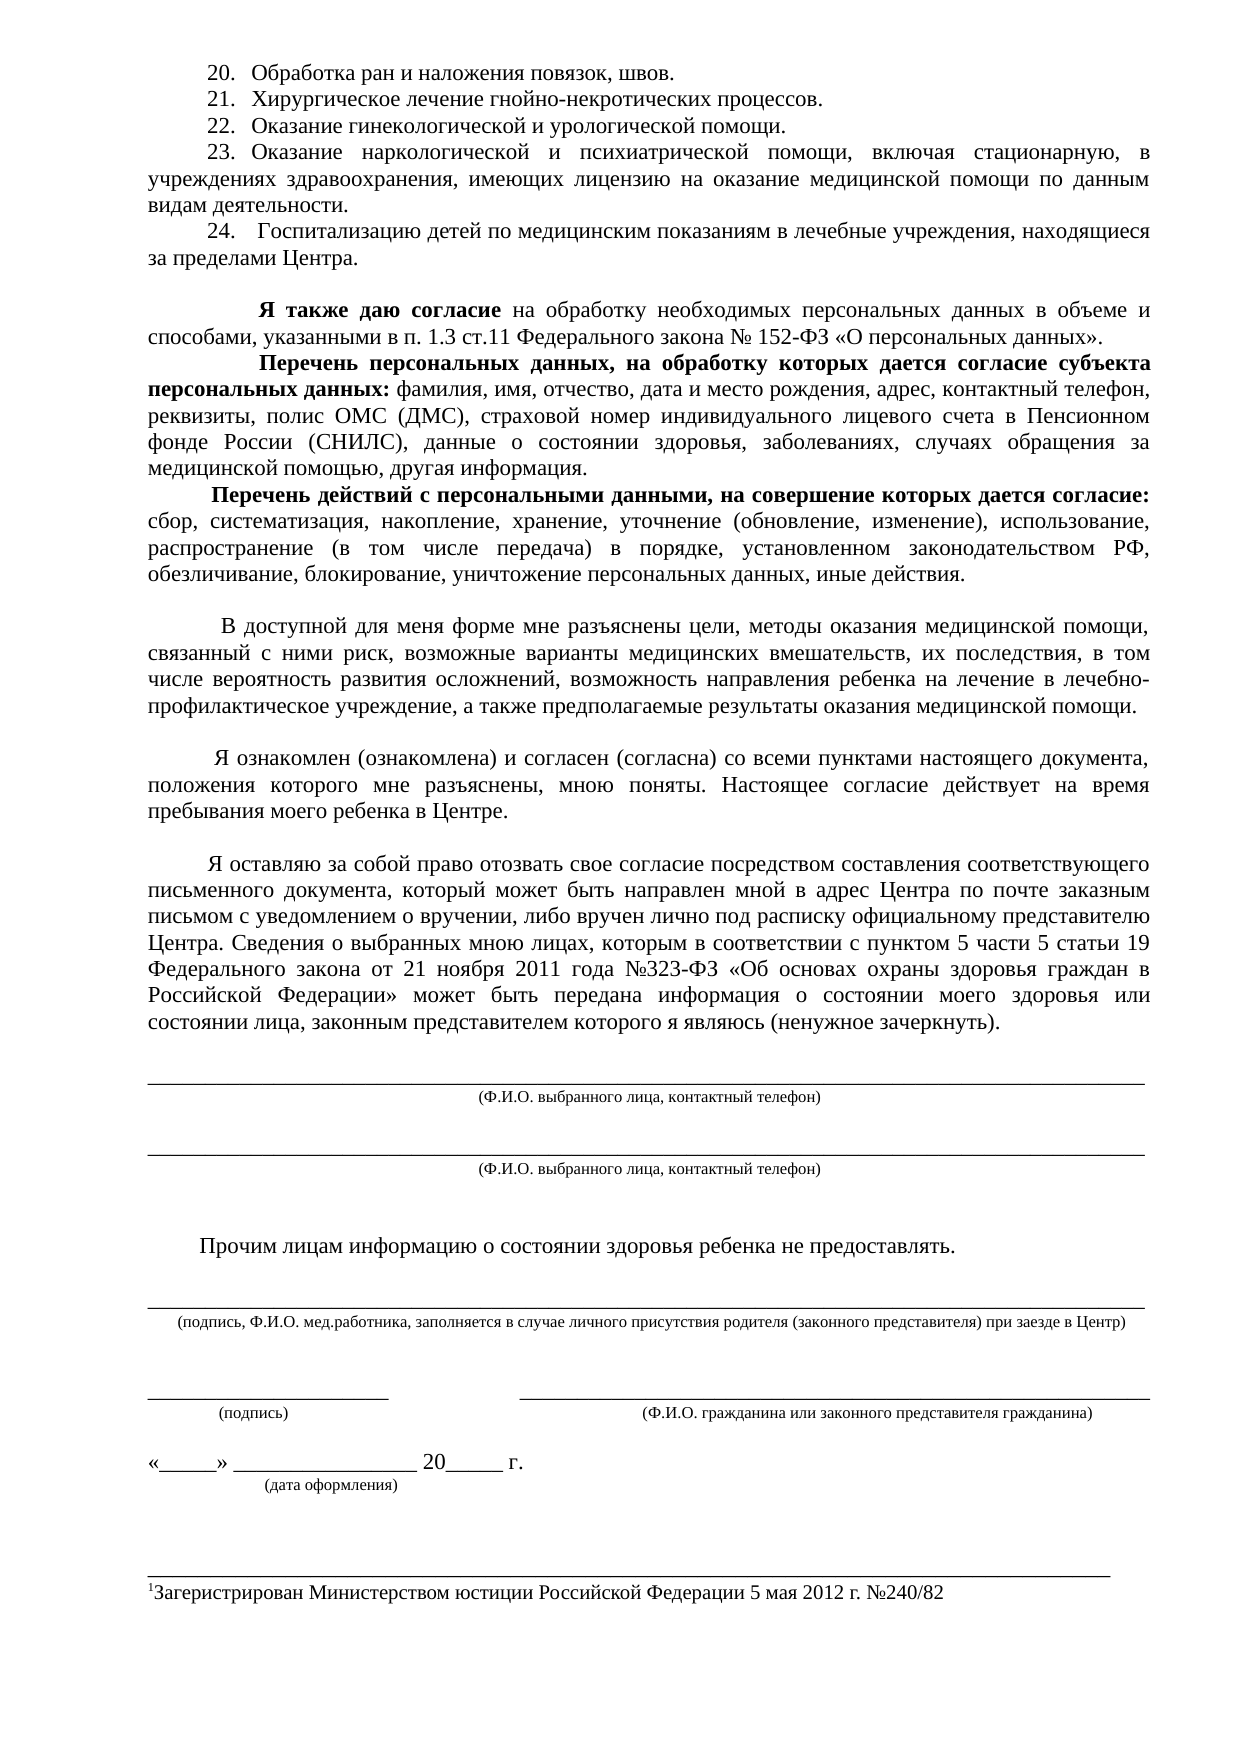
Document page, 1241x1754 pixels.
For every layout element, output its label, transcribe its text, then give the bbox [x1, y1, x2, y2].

text (Ф.И.О. выбранного лица, контактный телефон) [148, 1159, 1152, 1178]
list Оказание наркологической и психиатрической помощи, включая стационарную, в учреждениях здравоохранения, имеющих лицензию на оказание медицинской помощи по данным видам деятельности. [148, 138, 1152, 217]
text Перечень персональных данных, на обработку которых дается согласие субъекта персональных данных: фамилия, имя, отчество, дата и место рождения, адрес, контактный телефон, реквизиты, полис ОМС (ДМС), страховой номер индивидуального лицевого счета в Пенсионном фонде России (СНИЛС), данные о состоянии здоровья, заболеваниях, случаях обращения за медицинской помощью, другая информация. [148, 349, 1152, 481]
text _______________________________________________________________________________________ [148, 1132, 1152, 1159]
text Я ознакомлен (ознакомлена) и согласен (согласна) со всеми пунктами настоящего документа, положения которого мне разъяснены, мною поняты. Настоящее согласие действует на время пребывания моего ребенка в Центре. [148, 744, 1152, 823]
list Госпитализацию детей по медицинским показаниям в лечебные учреждения, находящиеся за пределами Центра. [148, 217, 1152, 270]
list Обработка ран и наложения повязок, швов. [148, 59, 1152, 86]
text Перечень действий с персональными данными, на совершение которых дается согласие: сбор, систематизация, накопление, хранение, уточнение (обновление, изменение), использование, распространение (в том числе передача) в порядке, установленном законодательством РФ, обезличивание, блокирование, уничтожение персональных данных, иные действия. [148, 481, 1152, 586]
text _______________________________________________________________________________________ [148, 1061, 1152, 1087]
text _____________________________________________________________________________ [148, 1551, 1152, 1580]
text (дата оформления) [148, 1474, 1152, 1493]
text _____________________ _______________________________________________________ [148, 1376, 1152, 1402]
text Я также даю согласие на обработку необходимых персональных данных в объеме и способами, указанными в п. 1.3 ст.11 Федерального закона № 152-ФЗ «О персональных данных». [148, 296, 1152, 349]
text «_____» ________________ 20_____ г. [148, 1448, 1152, 1474]
text (Ф.И.О. выбранного лица, контактный телефон) [148, 1087, 1152, 1106]
text Прочим лицам информацию о состоянии здоровья ребенка не предоставлять. [148, 1232, 1152, 1259]
text _______________________________________________________________________________________ [148, 1285, 1152, 1311]
list Хирургическое лечение гнойно-некротических процессов. [148, 86, 1152, 112]
text Я оставляю за собой право отозвать свое согласие посредством составления соответствующего письменного документа, который может быть направлен мной в адрес Центра по почте заказным письмом с уведомлением о вручении, либо вручен лично под расписку официальному представителю Центра. Сведения о выбранных мною лицах, которым в соответствии с пунктом 5 части 5 статьи 19 Федерального закона от 21 ноября 2011 года №323-ФЗ «Об основах охраны здоровья граждан в Российской Федерации» может быть передана информация о состоянии моего здоровья или состоянии лица, законным представителем которого я являюсь (ненужное зачеркнуть). [148, 850, 1152, 1034]
list Оказание гинекологической и урологической помощи. [148, 112, 1152, 138]
text (подпись, Ф.И.О. мед.работника, заполняется в случае личного присутствия родителя (законного представителя) при заезде в Центр) [177, 1311, 1152, 1331]
text 1Загеристрирован Министерством юстиции Российской Федерации 5 мая 2012 г. №240/82 [148, 1580, 1122, 1604]
text В доступной для меня форме мне разъяснены цели, методы оказания медицинской помощи, связанный с ними риск, возможные варианты медицинских вмешательств, их последствия, в том числе вероятность развития осложнений, возможность направления ребенка на лечение в лечебно-профилактическое учреждение, а также предполагаемые результаты оказания медицинской помощи. [148, 613, 1152, 718]
text (подпись) (Ф.И.О. гражданина или законного представителя гражданина) [148, 1402, 1152, 1422]
